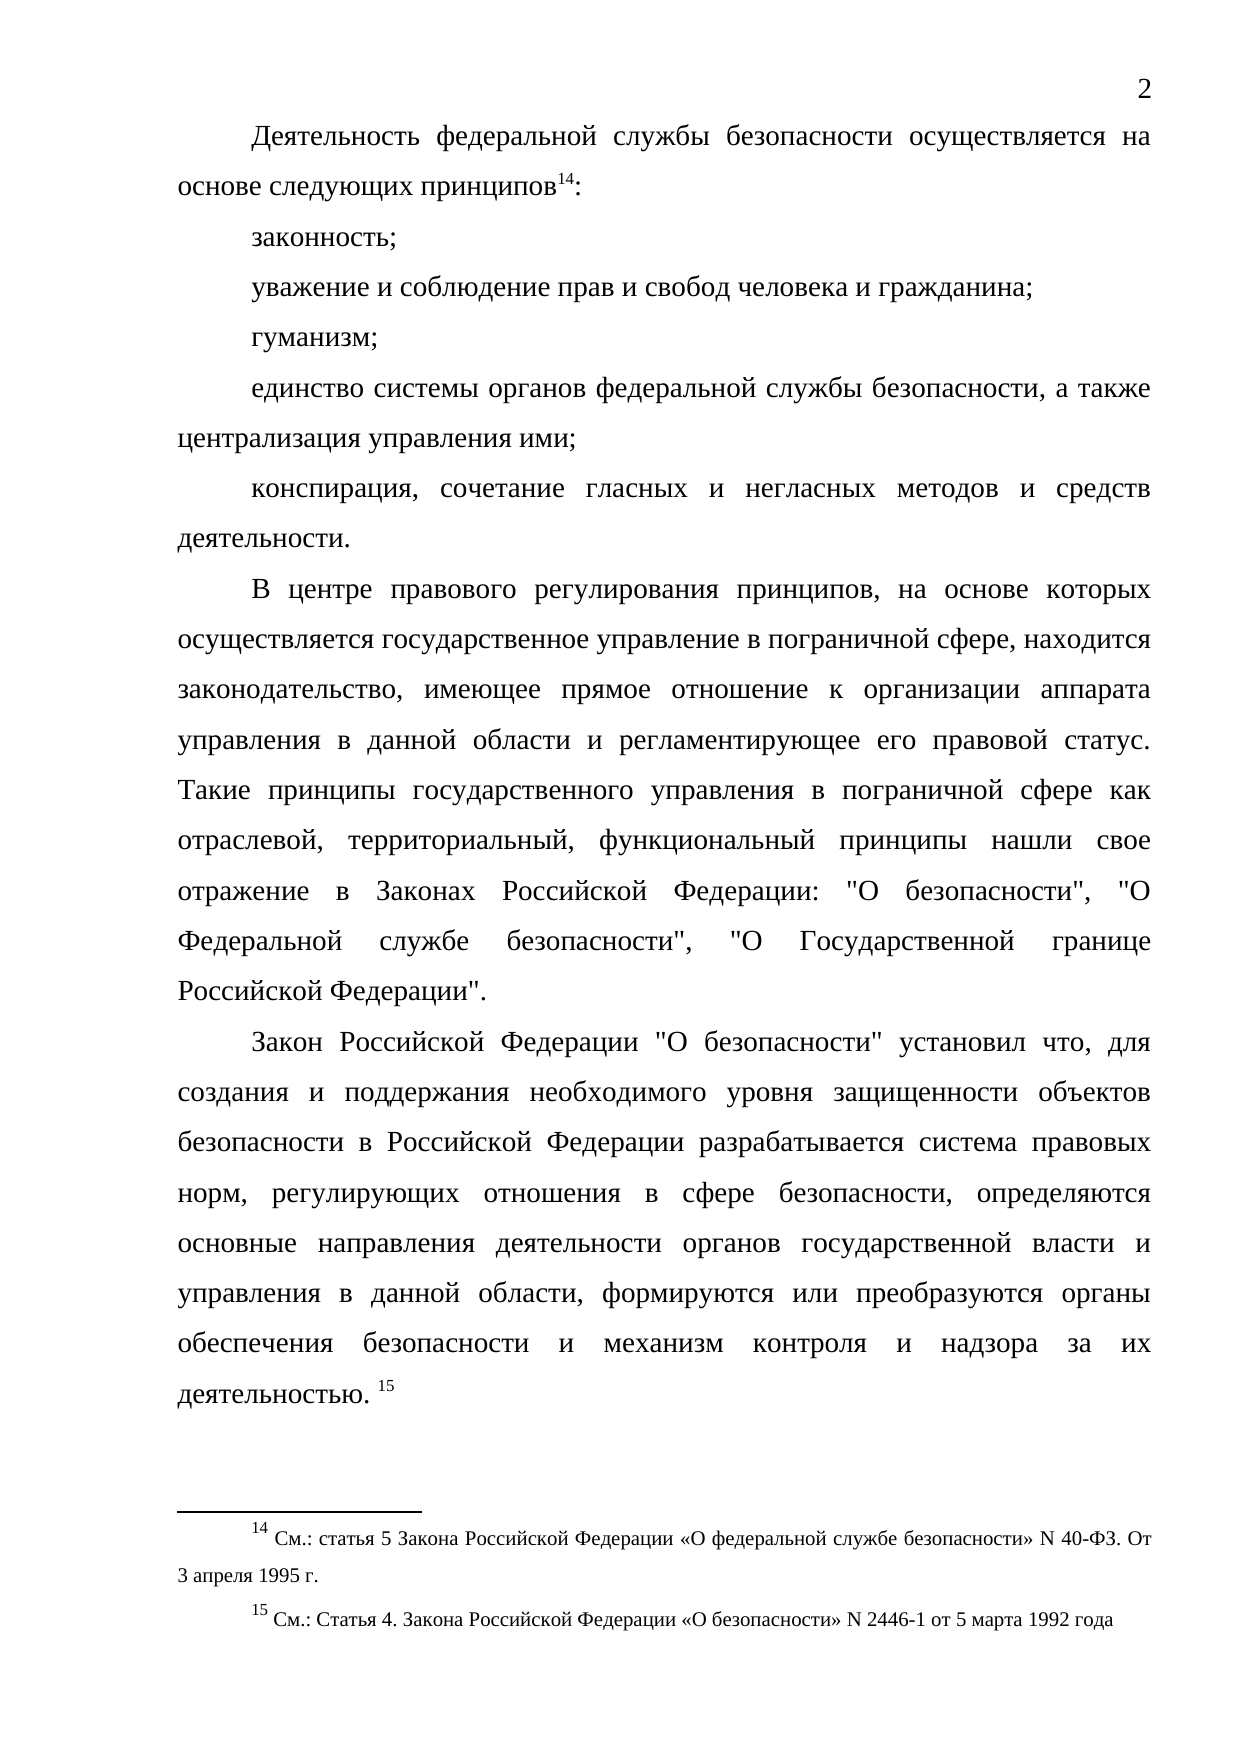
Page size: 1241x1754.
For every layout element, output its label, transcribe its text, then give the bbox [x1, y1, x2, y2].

text единство системы органов федеральной службы безопасности, а также централизация управления ими; [177, 370, 1152, 453]
text конспирация, сочетание гласных и негласных методов и средств деятельности. [177, 470, 1152, 554]
text гуманизм; [177, 319, 1152, 353]
text законность; [177, 219, 1152, 252]
text уважение и соблюдение прав и свобод человека и гражданина; [177, 269, 1152, 303]
text Закон Российской Федерации "О безопасности" установил что, для создания и поддержания необходимого уровня защищенности объектов безопасности в Российской Федерации разрабатывается система правовых норм, регулирующих отношения в сфере безопасности, определяются основные направления деятельности органов государственной власти и управления в данной области, формируются или преобразуются органы обеспечения безопасности и механизм контроля и надзора за их деятельностью. [177, 1024, 1152, 1409]
text Деятельность федеральной службы безопасности осуществляется на основе следующих принципов: [177, 118, 1152, 202]
text В центре правового регулирования принципов, на основе которых осуществляется государственное управление в пограничной сфере, находится законодательство, имеющее прямое отношение к организации аппарата управления в данной области и регламентирующее его правовой статус. Такие принципы государственного управления в пограничной сфере как отраслевой, территориальный, функциональный принципы нашли свое отражение в Законах Российской Федерации: "О безопасности", "О Федеральной службе безопасности", "О Государственной границе Российской Федерации". [177, 571, 1152, 1007]
